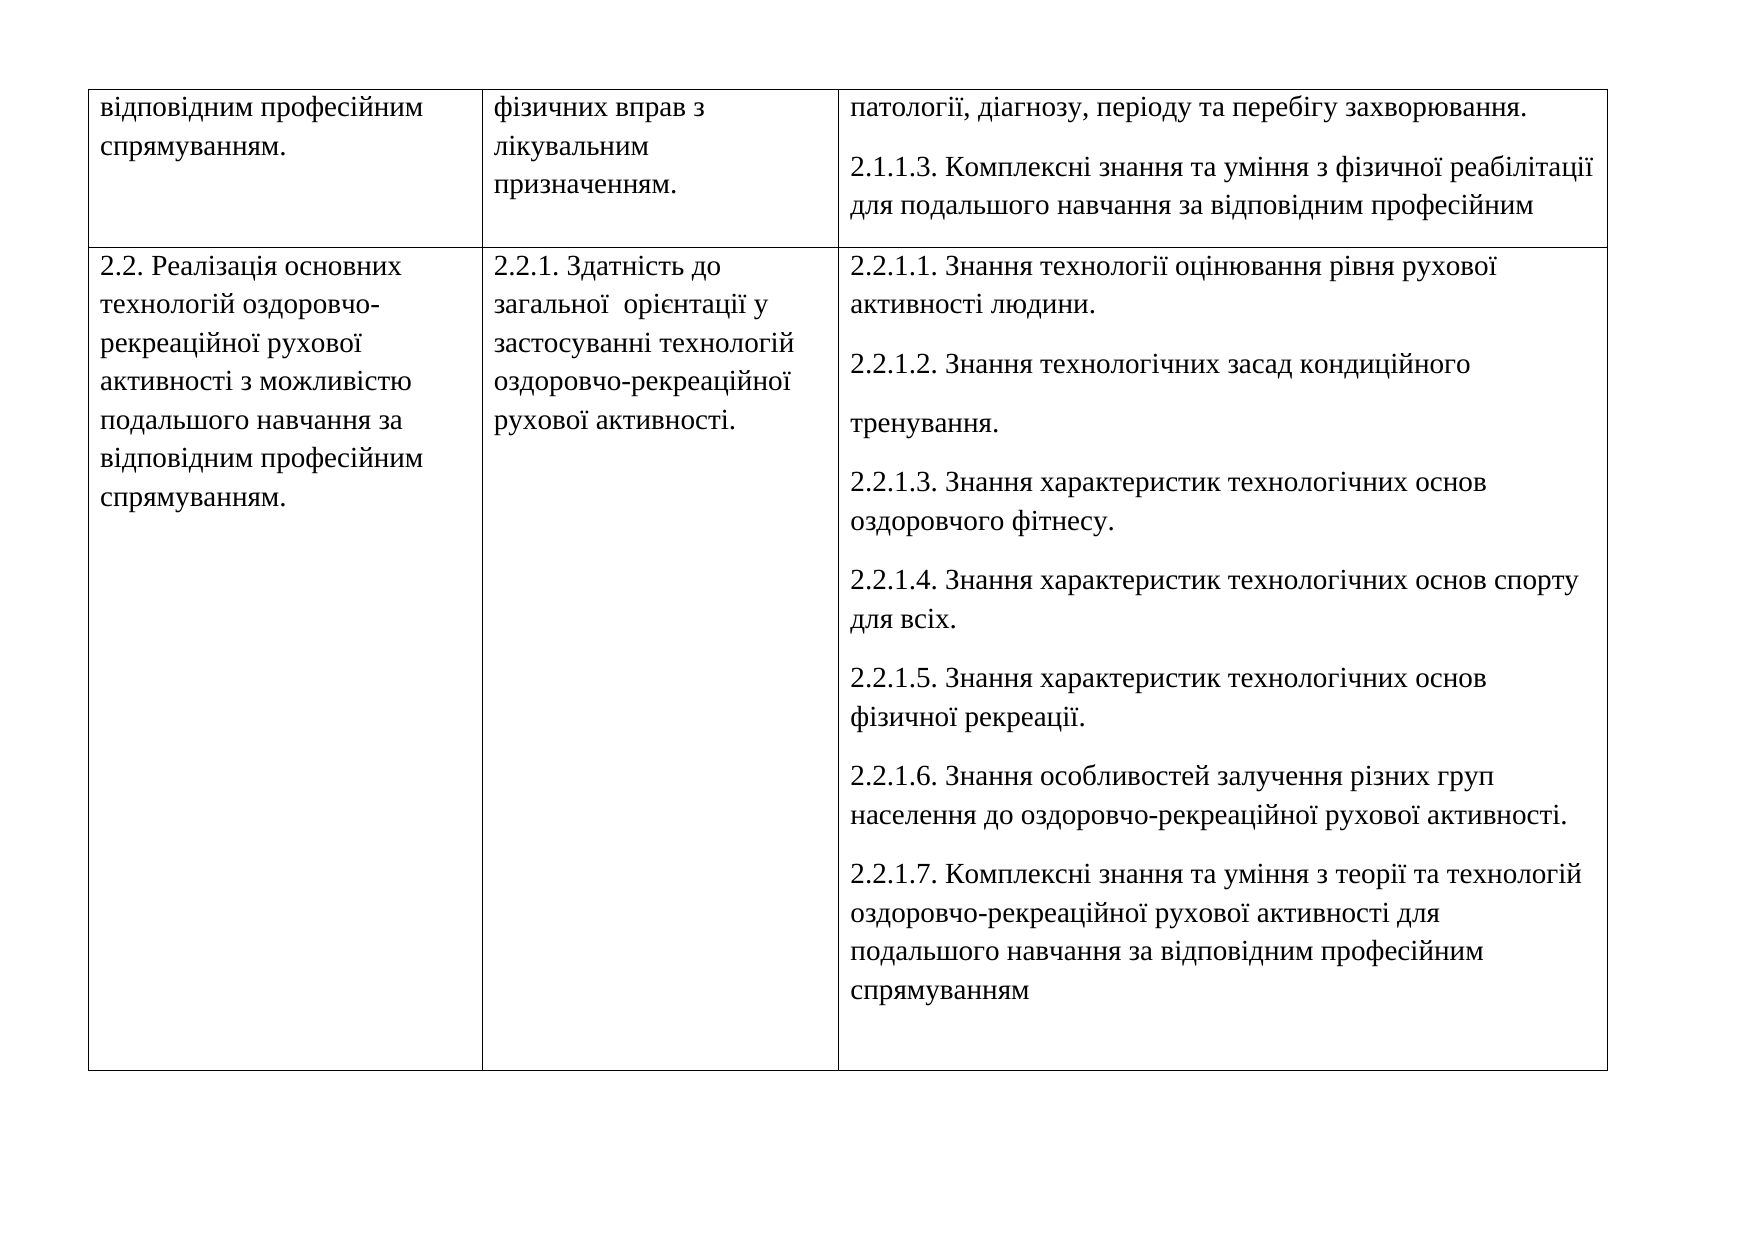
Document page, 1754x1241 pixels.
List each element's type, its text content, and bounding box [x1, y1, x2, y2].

table_cell 2.2. Реалізація основних технологій оздоровчо-рекреаційної рухової активності з можливістю подальшого навчання за відповідним професійним спрямуванням. [89, 248, 482, 1070]
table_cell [89, 90, 482, 247]
table_cell 2.2.1.1. Знання технології оцінювання рівня рухової активності людини. 2.2.1.2. Знання технологічних засад кондиційного тренування. 2.2.1.3. Знання характеристик технологічних основ оздоровчого фітнесу. 2.2.1.4. Знання характеристик технологічних основ спорту для всіх. 2.2.1.5. Знання характеристик технологічних основ фізичної рекреації. 2.2.1.6. Знання особливостей залучення різних груп населення до оздоровчо-рекреаційної рухової активності. 2.2.1.7. Комплексні знання та уміння з теорії та технологій оздоровчо-рекреаційної рухової активності для подальшого навчання за відповідним професійним спрямуванням [839, 248, 1607, 1070]
table_cell 2.2.1. Здатність до загальної орієнтації у застосуванні технологій оздоровчо-рекреаційної рухової активності. [483, 248, 838, 1070]
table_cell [483, 90, 838, 247]
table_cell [839, 90, 1607, 247]
